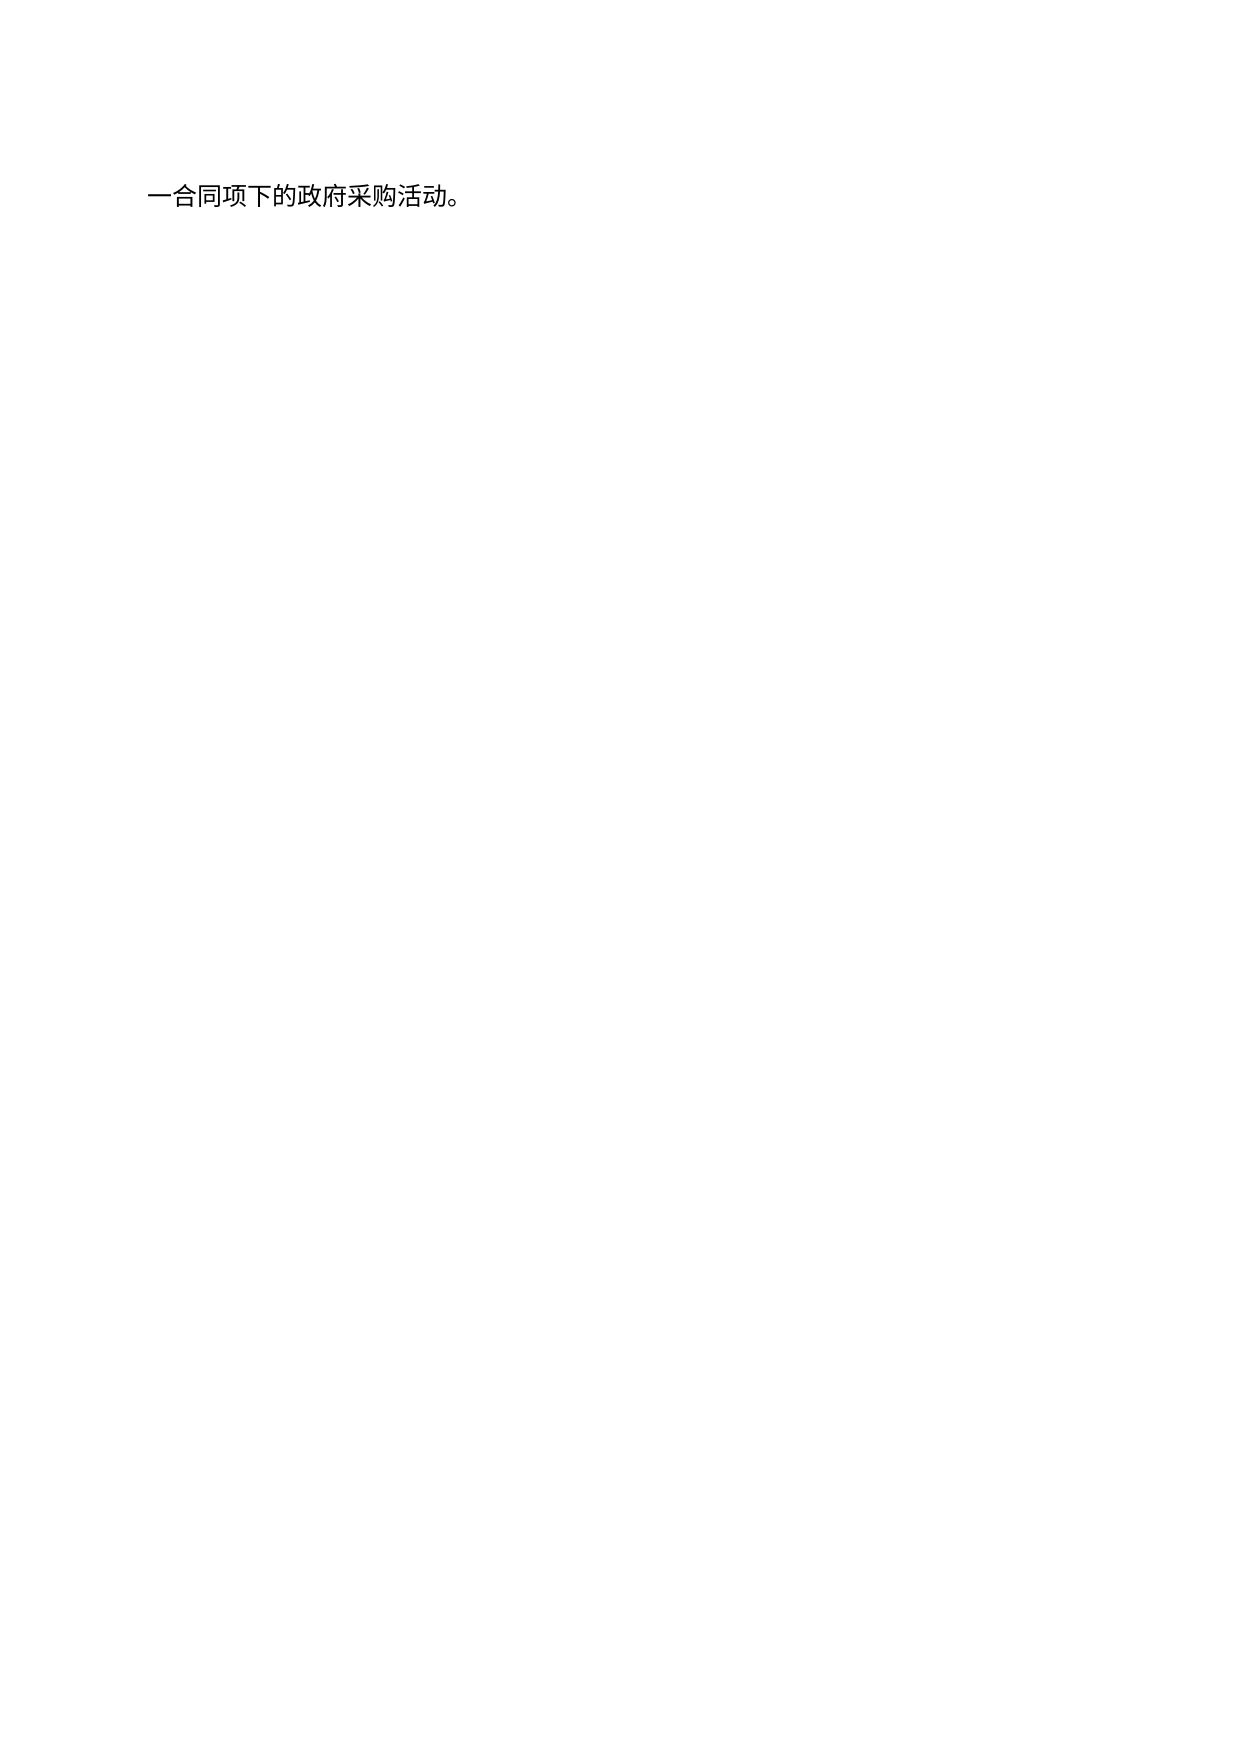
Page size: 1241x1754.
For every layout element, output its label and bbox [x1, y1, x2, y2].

text [148, 162, 1093, 227]
